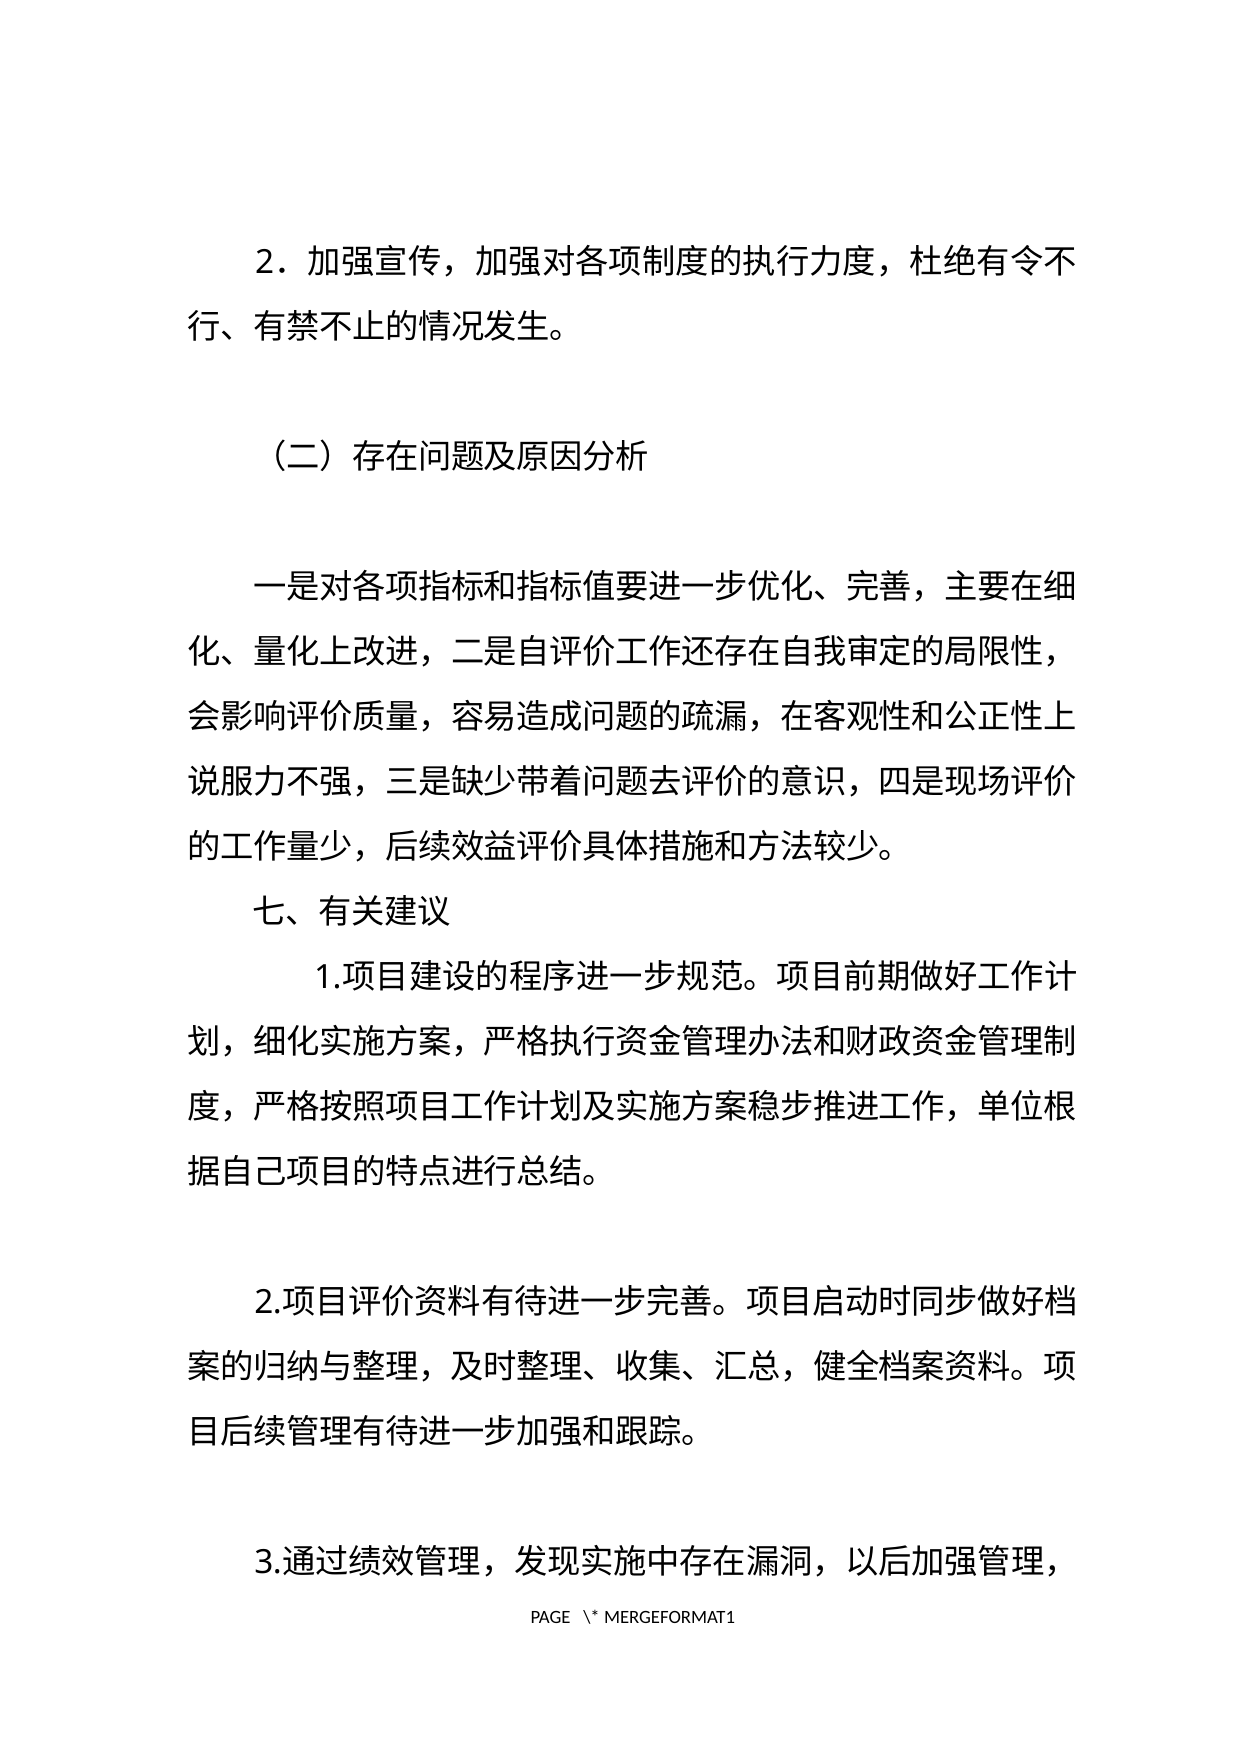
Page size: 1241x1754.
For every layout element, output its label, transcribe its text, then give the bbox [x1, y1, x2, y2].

text 七、有关建议 [187, 877, 1078, 942]
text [187, 942, 1078, 1592]
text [187, 162, 1078, 877]
